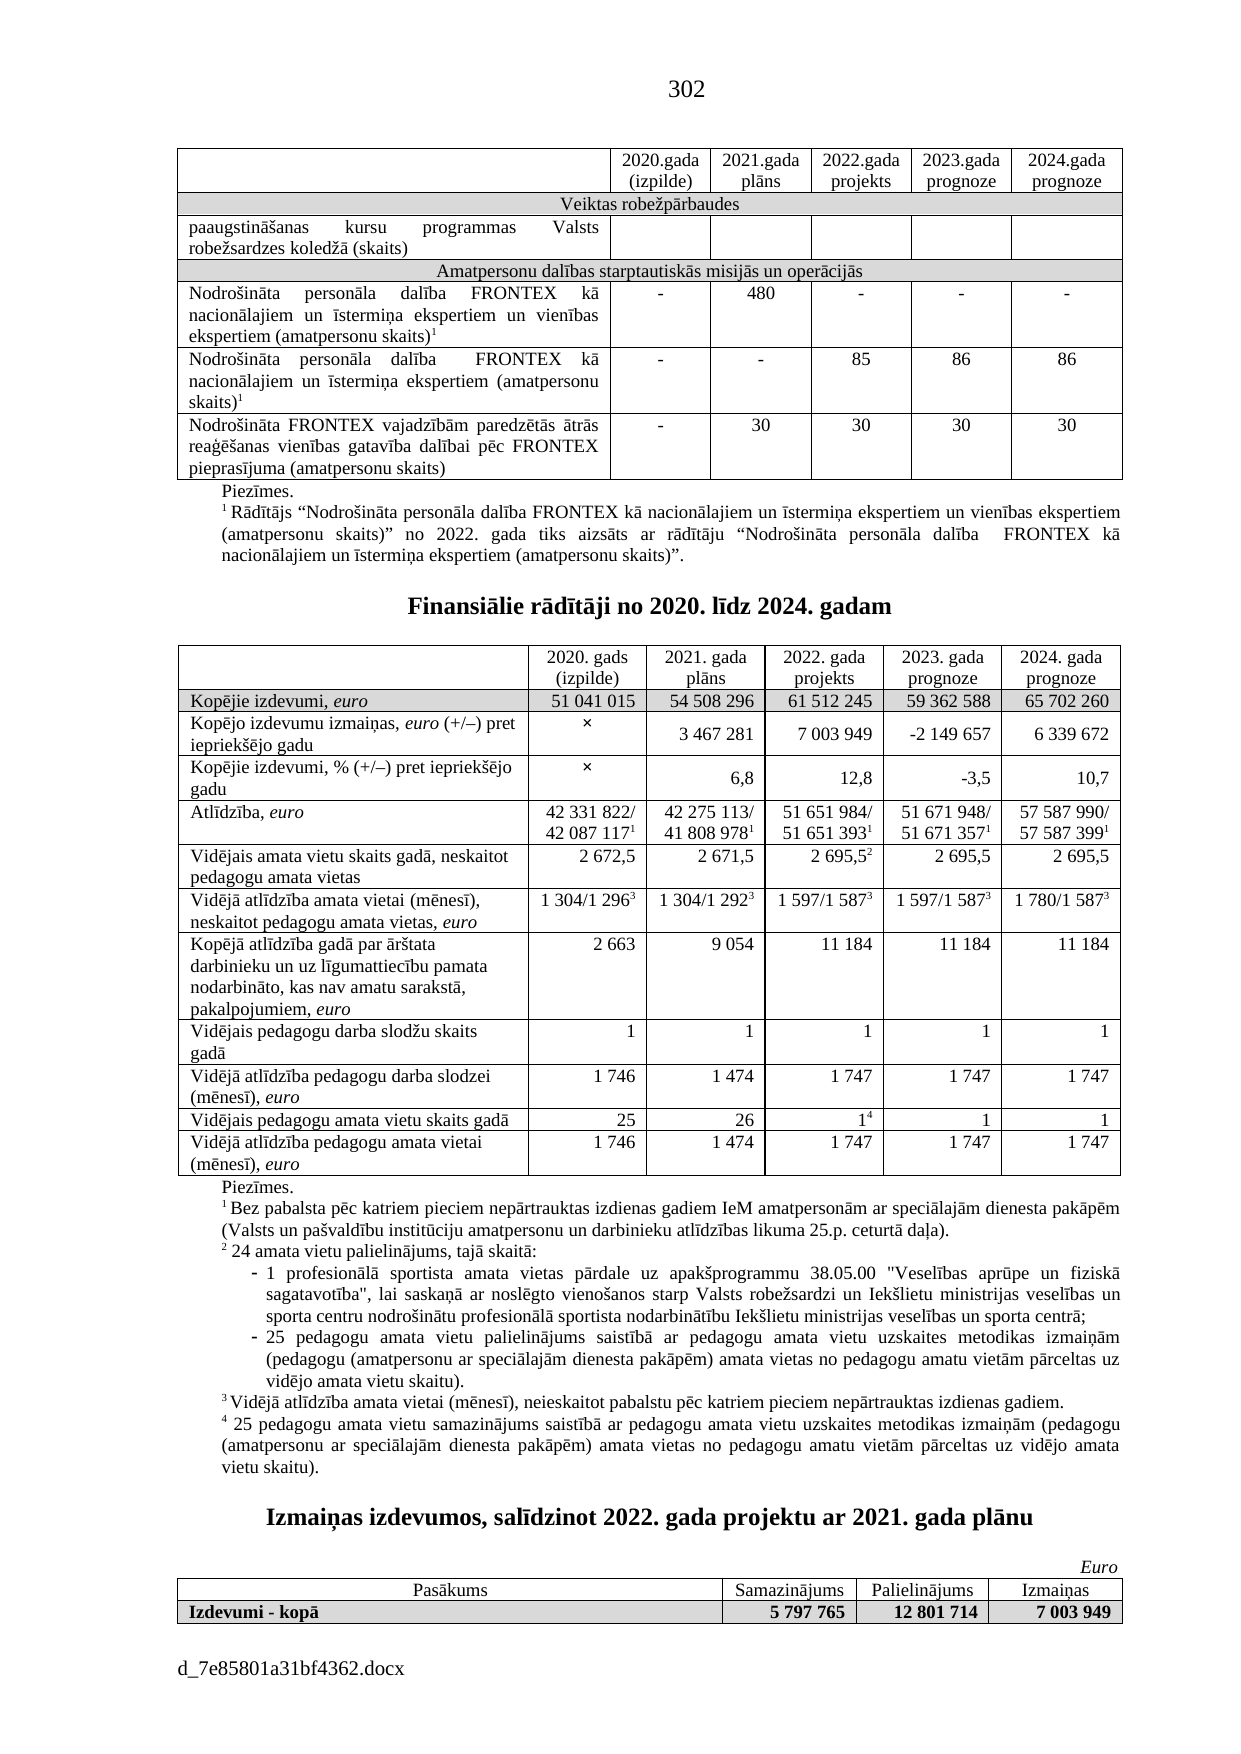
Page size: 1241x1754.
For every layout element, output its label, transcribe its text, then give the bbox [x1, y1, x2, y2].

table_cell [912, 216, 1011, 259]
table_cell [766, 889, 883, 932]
text 4 25 pedagogu amata vietu samazinājums saistībā ar pedagogu amata vietu uzskaites metodikas izmaiņām (pedagogu (amatpersonu ar speciālajām dienesta pakāpēm) amata vietas no pedagogu amatu vietām pārceltas uz vidējo amata vietu skaitu). [221, 1413, 1122, 1477]
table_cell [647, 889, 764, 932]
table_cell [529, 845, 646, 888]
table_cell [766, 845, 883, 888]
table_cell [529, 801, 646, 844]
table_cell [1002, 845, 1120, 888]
text 1 Bez pabalsta pēc katriem pieciem nepārtrauktas izdienas gadiem IeM amatpersonām ar speciālajām dienesta pakāpēm (Valsts un pašvaldību institūciju amatpersonu un darbinieku atlīdzības likuma 25.p. ceturtā daļa). [221, 1197, 1122, 1240]
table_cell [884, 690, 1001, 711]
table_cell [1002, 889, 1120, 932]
text 1 Rādītājs “Nodrošināta personāla dalība FRONTEX kā nacionālajiem un īstermiņa ekspertiem un vienības ekspertiem (amatpersonu skaits)” no 2022. gada tiks aizsāts ar rādītāju “Nodrošināta personāla dalība FRONTEX kā nacionālajiem un īstermiņa ekspertiem (amatpersonu skaits)”. [221, 501, 1122, 566]
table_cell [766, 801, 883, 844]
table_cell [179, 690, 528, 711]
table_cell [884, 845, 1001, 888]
list 25 pedagogu amata vietu palielinājums saistībā ar pedagogu amata vietu uzskaites metodikas izmaiņām (pedagogu (amatpersonu ar speciālajām dienesta pakāpēm) amata vietas no pedagogu amatu vietām pārceltas uz vidējo amata vietu skaitu). [251, 1326, 1122, 1391]
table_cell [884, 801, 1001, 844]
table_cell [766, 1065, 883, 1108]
text 3 Vidējā atlīdzība amata vietai (mēnesī), neieskaitot pabalstu pēc katriem pieciem nepārtrauktas izdienas gadiem. [221, 1391, 1122, 1413]
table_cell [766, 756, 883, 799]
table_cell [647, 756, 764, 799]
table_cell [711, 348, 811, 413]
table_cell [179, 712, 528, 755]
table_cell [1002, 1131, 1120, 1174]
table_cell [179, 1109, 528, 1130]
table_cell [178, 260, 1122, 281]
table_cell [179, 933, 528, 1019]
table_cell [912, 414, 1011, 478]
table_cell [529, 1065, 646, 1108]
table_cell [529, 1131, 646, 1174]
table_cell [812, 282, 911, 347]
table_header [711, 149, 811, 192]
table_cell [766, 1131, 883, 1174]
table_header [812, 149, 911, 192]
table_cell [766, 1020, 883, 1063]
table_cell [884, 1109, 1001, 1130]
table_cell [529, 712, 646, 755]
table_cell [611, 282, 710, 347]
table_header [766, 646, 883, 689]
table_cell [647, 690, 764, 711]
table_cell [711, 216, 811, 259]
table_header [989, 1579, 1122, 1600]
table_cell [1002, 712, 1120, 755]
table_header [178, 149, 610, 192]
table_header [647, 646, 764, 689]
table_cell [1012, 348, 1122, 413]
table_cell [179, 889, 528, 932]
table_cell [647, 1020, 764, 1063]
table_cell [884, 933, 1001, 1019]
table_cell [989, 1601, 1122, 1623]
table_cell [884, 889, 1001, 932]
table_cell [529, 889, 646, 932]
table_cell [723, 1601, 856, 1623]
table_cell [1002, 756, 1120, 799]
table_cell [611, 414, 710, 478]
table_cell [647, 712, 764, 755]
text Piezīmes. [221, 480, 1122, 501]
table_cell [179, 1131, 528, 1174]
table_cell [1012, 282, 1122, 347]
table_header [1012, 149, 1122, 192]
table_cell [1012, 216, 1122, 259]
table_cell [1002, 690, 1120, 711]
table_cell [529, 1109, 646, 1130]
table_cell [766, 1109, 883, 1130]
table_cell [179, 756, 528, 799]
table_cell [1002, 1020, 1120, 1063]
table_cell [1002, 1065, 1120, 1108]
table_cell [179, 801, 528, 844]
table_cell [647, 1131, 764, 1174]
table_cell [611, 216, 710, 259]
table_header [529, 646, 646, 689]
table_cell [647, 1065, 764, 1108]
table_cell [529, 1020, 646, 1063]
list 1 profesionālā sportista amata vietas pārdale uz apakšprogrammu 38.05.00 "Veselības aprūpe un fiziskā sagatavotība", lai saskaņā ar noslēgto vienošanos starp Valsts robežsardzi un Iekšlietu ministrijas veselības un sporta centru nodrošinātu profesionālā sportista nodarbinātību Iekšlietu ministrijas veselības un sporta centrā; [251, 1262, 1122, 1326]
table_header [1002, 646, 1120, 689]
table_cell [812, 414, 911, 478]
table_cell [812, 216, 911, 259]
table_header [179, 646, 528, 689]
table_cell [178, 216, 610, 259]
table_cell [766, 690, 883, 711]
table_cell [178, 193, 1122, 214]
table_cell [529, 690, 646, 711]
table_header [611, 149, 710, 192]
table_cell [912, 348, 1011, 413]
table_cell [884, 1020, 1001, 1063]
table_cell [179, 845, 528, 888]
text Finansiālie rādītāji no 2020. līdz 2024. gadam [177, 591, 1122, 619]
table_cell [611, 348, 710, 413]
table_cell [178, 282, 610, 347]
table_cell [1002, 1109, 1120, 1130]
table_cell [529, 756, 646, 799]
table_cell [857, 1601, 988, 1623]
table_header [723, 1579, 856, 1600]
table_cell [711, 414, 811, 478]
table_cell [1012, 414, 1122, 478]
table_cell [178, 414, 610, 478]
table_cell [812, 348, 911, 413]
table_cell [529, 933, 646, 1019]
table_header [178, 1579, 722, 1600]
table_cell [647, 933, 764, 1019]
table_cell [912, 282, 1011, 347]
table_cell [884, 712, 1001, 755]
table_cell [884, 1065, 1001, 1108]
text 2 24 amata vietu palielinājums, tajā skaitā: [221, 1240, 1122, 1262]
text Euro [1002, 1556, 1122, 1578]
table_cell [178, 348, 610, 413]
text Piezīmes. [221, 1176, 1122, 1197]
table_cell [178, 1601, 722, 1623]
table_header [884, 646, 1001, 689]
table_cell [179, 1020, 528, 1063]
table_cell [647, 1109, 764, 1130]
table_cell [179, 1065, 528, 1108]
text Izmaiņas izdevumos, salīdzinot 2022. gada projektu ar 2021. gada plānu [177, 1502, 1122, 1531]
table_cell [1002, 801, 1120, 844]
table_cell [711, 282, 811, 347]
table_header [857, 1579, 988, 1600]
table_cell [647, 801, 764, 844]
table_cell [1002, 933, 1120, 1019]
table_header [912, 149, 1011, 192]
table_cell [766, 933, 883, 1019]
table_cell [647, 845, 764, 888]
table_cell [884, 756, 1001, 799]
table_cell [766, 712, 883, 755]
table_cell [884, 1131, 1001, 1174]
